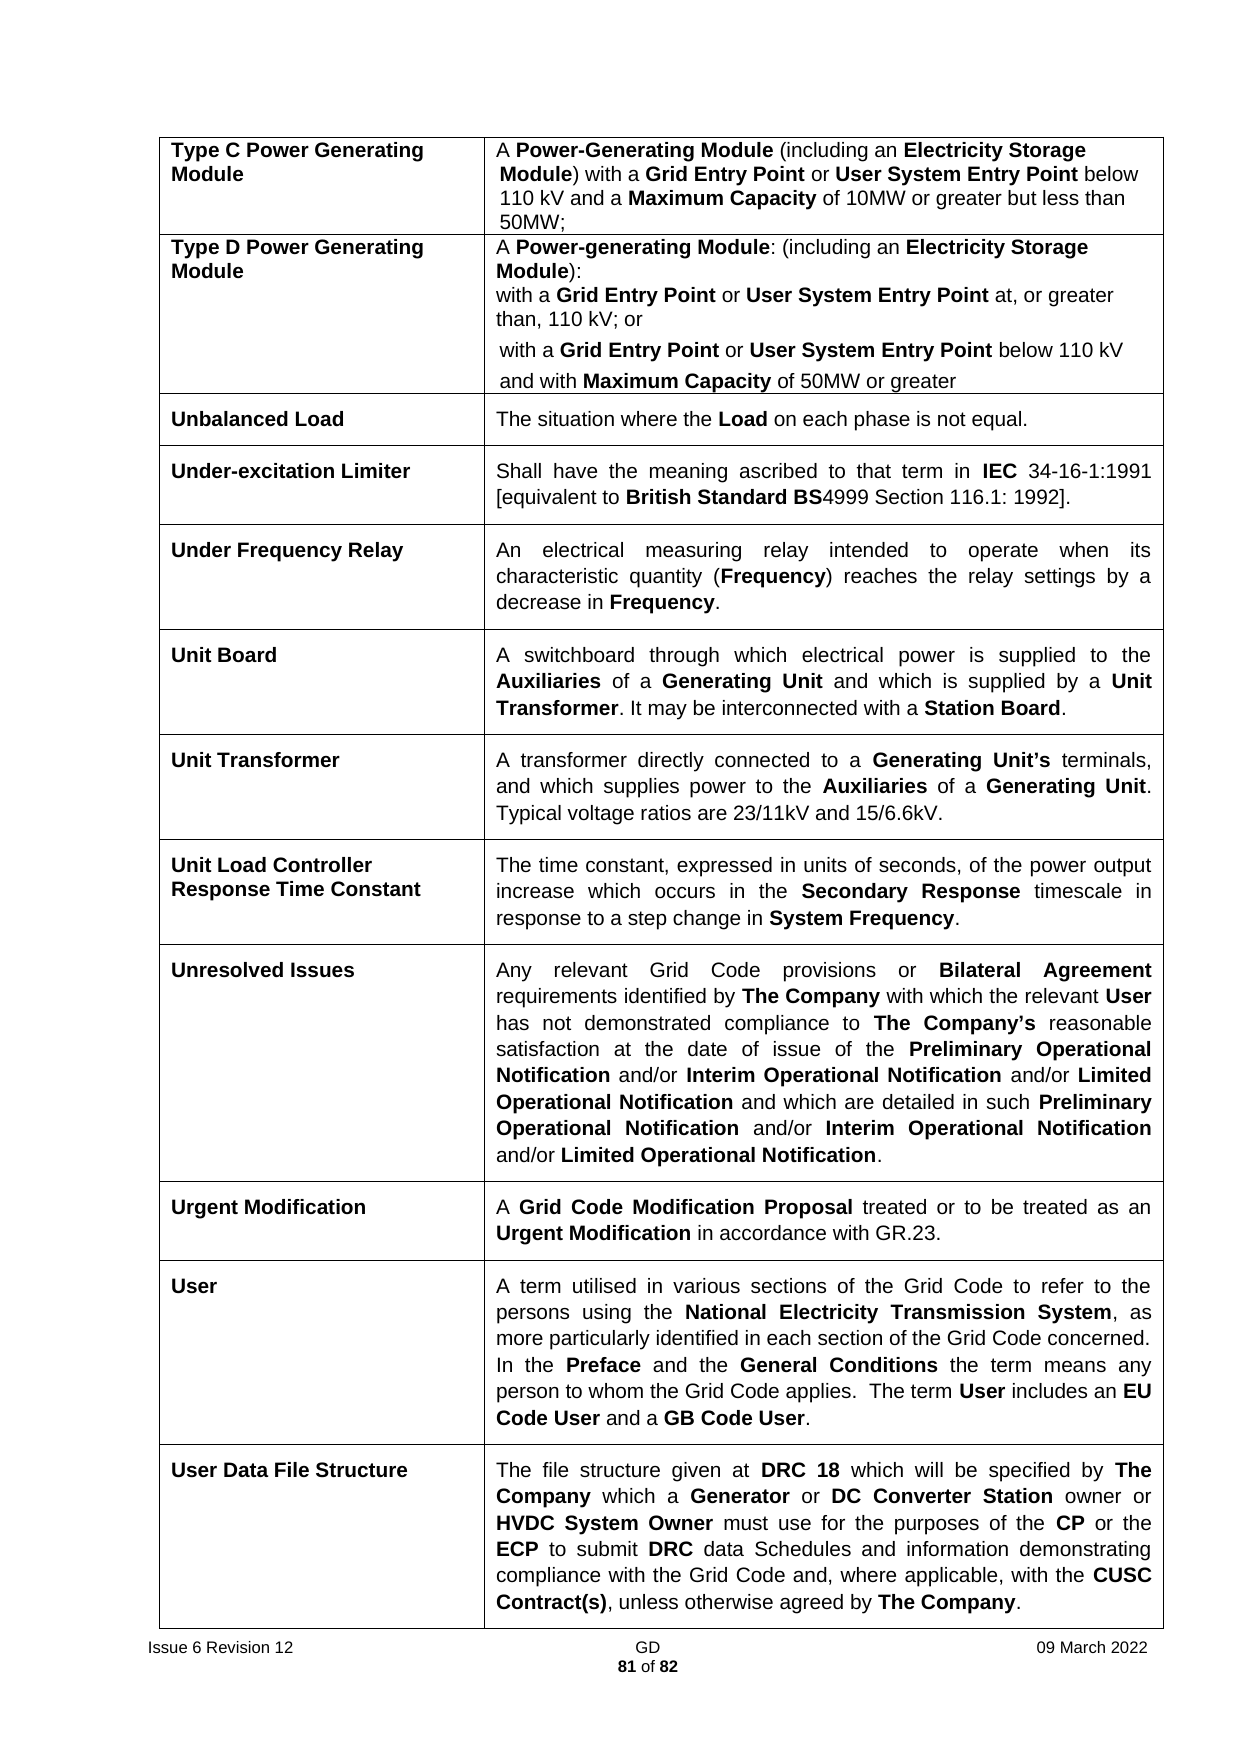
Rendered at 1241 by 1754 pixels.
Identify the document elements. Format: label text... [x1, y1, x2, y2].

table_cell Any relevant Grid Code provisions or Bilateral Agreement requirements identified by The Company with which the relevant User has not demonstrated compliance to The Company’s reasonable satisfaction at the date of issue of the Preliminary Operational Notification and/or Interim Operational Notification and/or Limited Operational Notification and which are detailed in such Preliminary Operational Notification and/or Interim Operational Notification and/or Limited Operational Notification. [485, 945, 1163, 1181]
table_cell A switchboard through which electrical power is supplied to the Auxiliaries of a Generating Unit and which is supplied by a Unit Transformer. It may be interconnected with a Station Board. [485, 630, 1163, 734]
table_cell A Power-generating Module: (including an Electricity Storage Module): with a Grid Entry Point or User System Entry Point at, or greater than, 110 kV; or with a Grid Entry Point or User System Entry Point below 110 kV and with Maximum Capacity of 50MW or greater [485, 235, 1163, 393]
table_cell Under Frequency Relay [160, 525, 484, 629]
table_cell A transformer directly connected to a Generating Unit’s terminals, and which supplies power to the Auxiliaries of a Generating Unit. Typical voltage ratios are 23/11kV and 15/6.6kV. [485, 735, 1163, 839]
table_cell The situation where the Load on each phase is not equal. [485, 394, 1163, 445]
table_cell The time constant, expressed in units of seconds, of the power output increase which occurs in the Secondary Response timescale in response to a step change in System Frequency. [485, 840, 1163, 944]
table_cell A Power-Generating Module (including an Electricity Storage Module) with a Grid Entry Point or User System Entry Point below 110 kV and a Maximum Capacity of 10MW or greater but less than 50MW; [485, 138, 1163, 233]
table_cell Type C Power Generating Module [160, 138, 484, 233]
table_cell Shall have the meaning ascribed to that term in IEC 34-16-1:1991 [equivalent to British Standard BS4999 Section 116.1: 1992]. [485, 446, 1163, 524]
table_cell A Grid Code Modification Proposal treated or to be treated as an Urgent Modification in accordance with GR.23. [485, 1182, 1163, 1260]
table_cell The file structure given at DRC 18 which will be specified by The Company which a Generator or DC Converter Station owner or HVDC System Owner must use for the purposes of the CP or the ECP to submit DRC data Schedules and information demonstrating compliance with the Grid Code and, where applicable, with the CUSC Contract(s), unless otherwise agreed by The Company. [485, 1445, 1163, 1628]
table_cell User Data File Structure [160, 1445, 484, 1628]
table_cell Unbalanced Load [160, 394, 484, 445]
table_cell Unit Load Controller Response Time Constant [160, 840, 484, 944]
table_cell A term utilised in various sections of the Grid Code to refer to the persons using the National Electricity Transmission System, as more particularly identified in each section of the Grid Code concerned. In the Preface and the General Conditions the term means any person to whom the Grid Code applies. The term User includes an EU Code User and a GB Code User. [485, 1261, 1163, 1444]
table_cell An electrical measuring relay intended to operate when its characteristic quantity (Frequency) reaches the relay settings by a decrease in Frequency. [485, 525, 1163, 629]
table_cell Unit Transformer [160, 735, 484, 839]
table_cell Unresolved Issues [160, 945, 484, 1181]
table_cell Unit Board [160, 630, 484, 734]
table_cell Under-excitation Limiter [160, 446, 484, 524]
table_cell Urgent Modification [160, 1182, 484, 1260]
table_cell Type D Power Generating Module [160, 235, 484, 393]
table_cell User [160, 1261, 484, 1444]
